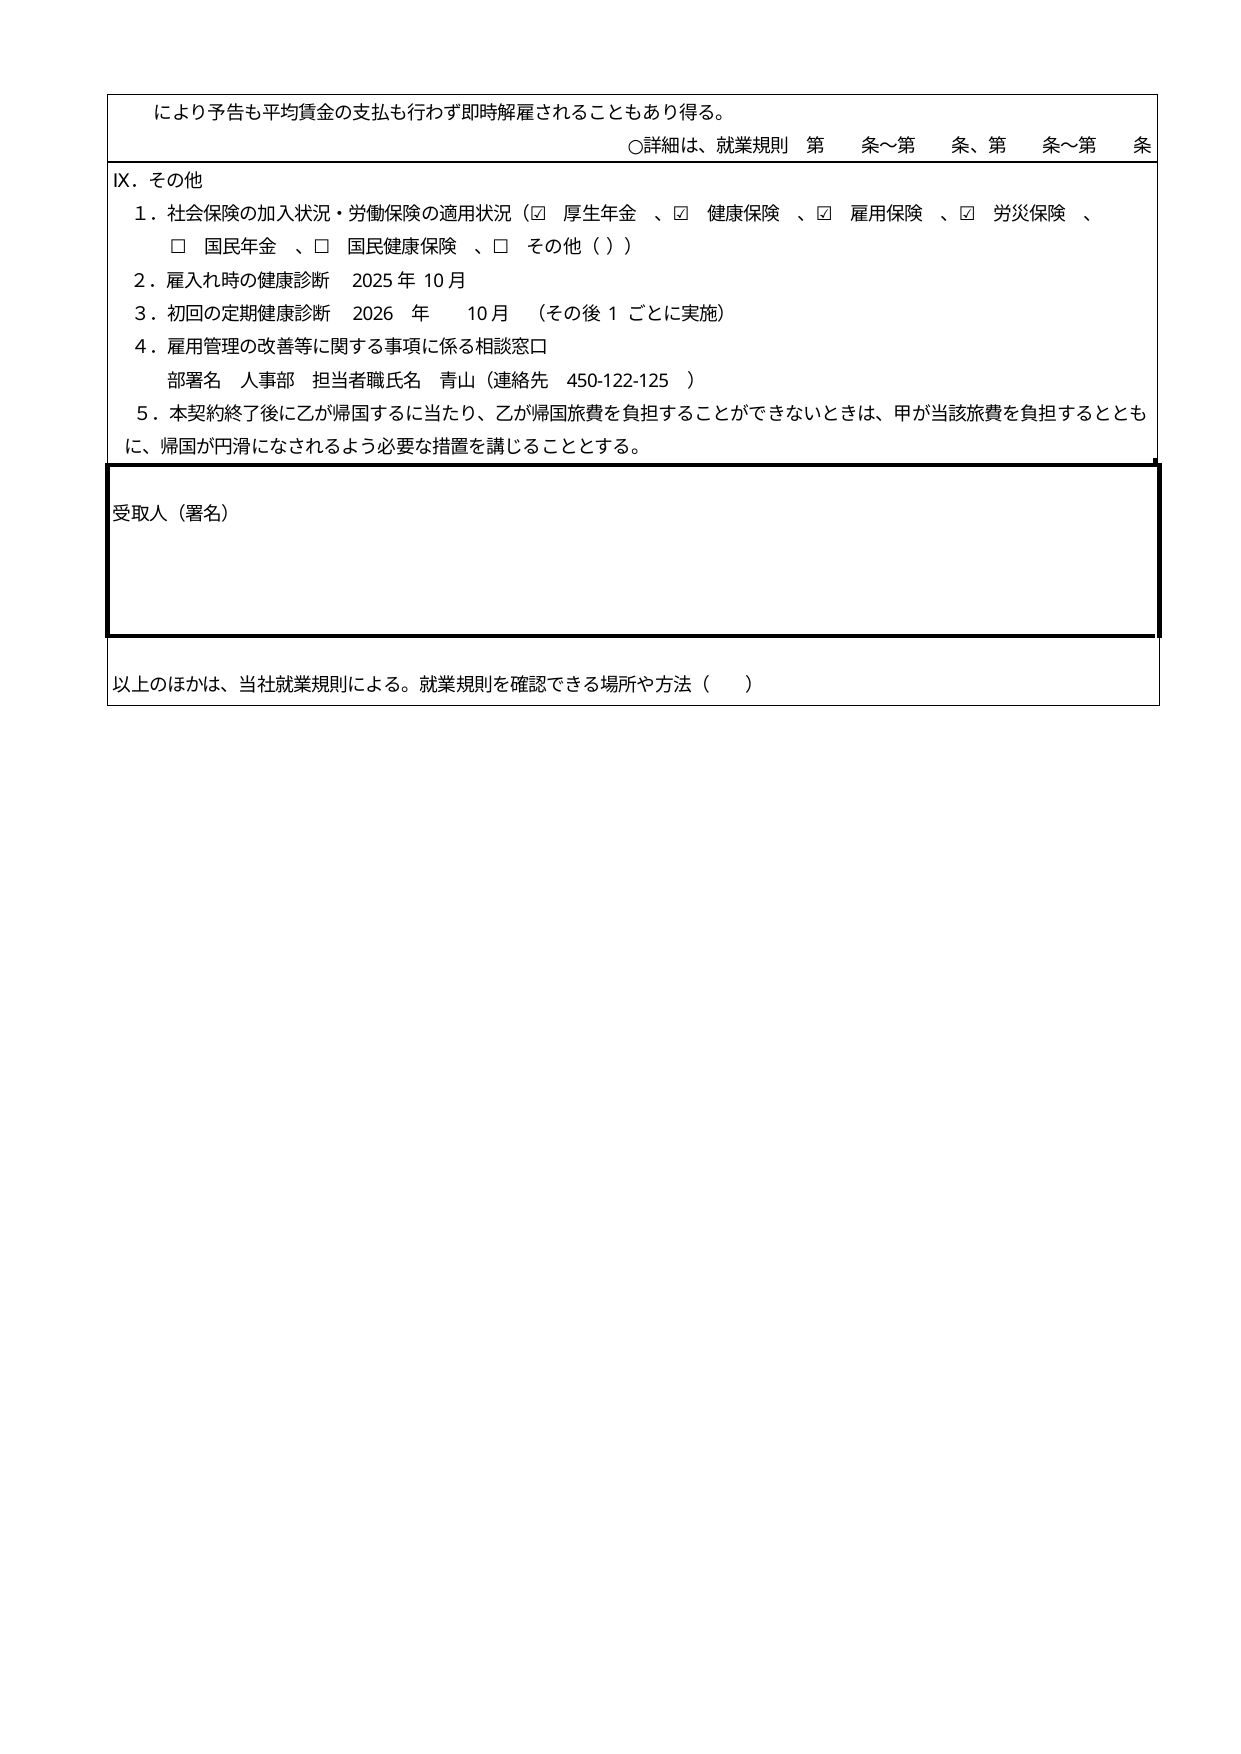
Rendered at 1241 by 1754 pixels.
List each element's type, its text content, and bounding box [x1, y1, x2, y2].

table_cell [108, 95, 1157, 161]
table_cell 受取人（署名） [110, 467, 1157, 634]
table_cell Ⅸ．その他 １．社会保険の加入状況・労働保険の適用状況（☑ 厚生年金 、☑ 健康保険 、☑ 雇用保険 、☑ 労災保険 、 ☐ 国民年金 、☐ 国民健康保険 、☐ その他（ ）） ２．雇入れ時の健康診断 2025 年 10 月 ３．初回の定期健康診断 2026 年 10 月 （その後 1 ごとに実施） ４．雇用管理の改善等に関する事項に係る相談窓口 部署名 人事部 担当者職氏名 青山（連絡先 450-122-125 ） ５．本契約終了後に乙が帰国するに当たり、乙が帰国旅費を負担することができないときは、甲が当該旅費を負担するとともに、帰国が円滑になされるよう必要な措置を講じることとする。 [108, 163, 1157, 462]
table_cell 以上のほかは、当社就業規則による。就業規則を確認できる場所や方法（ ） [108, 634, 1159, 705]
